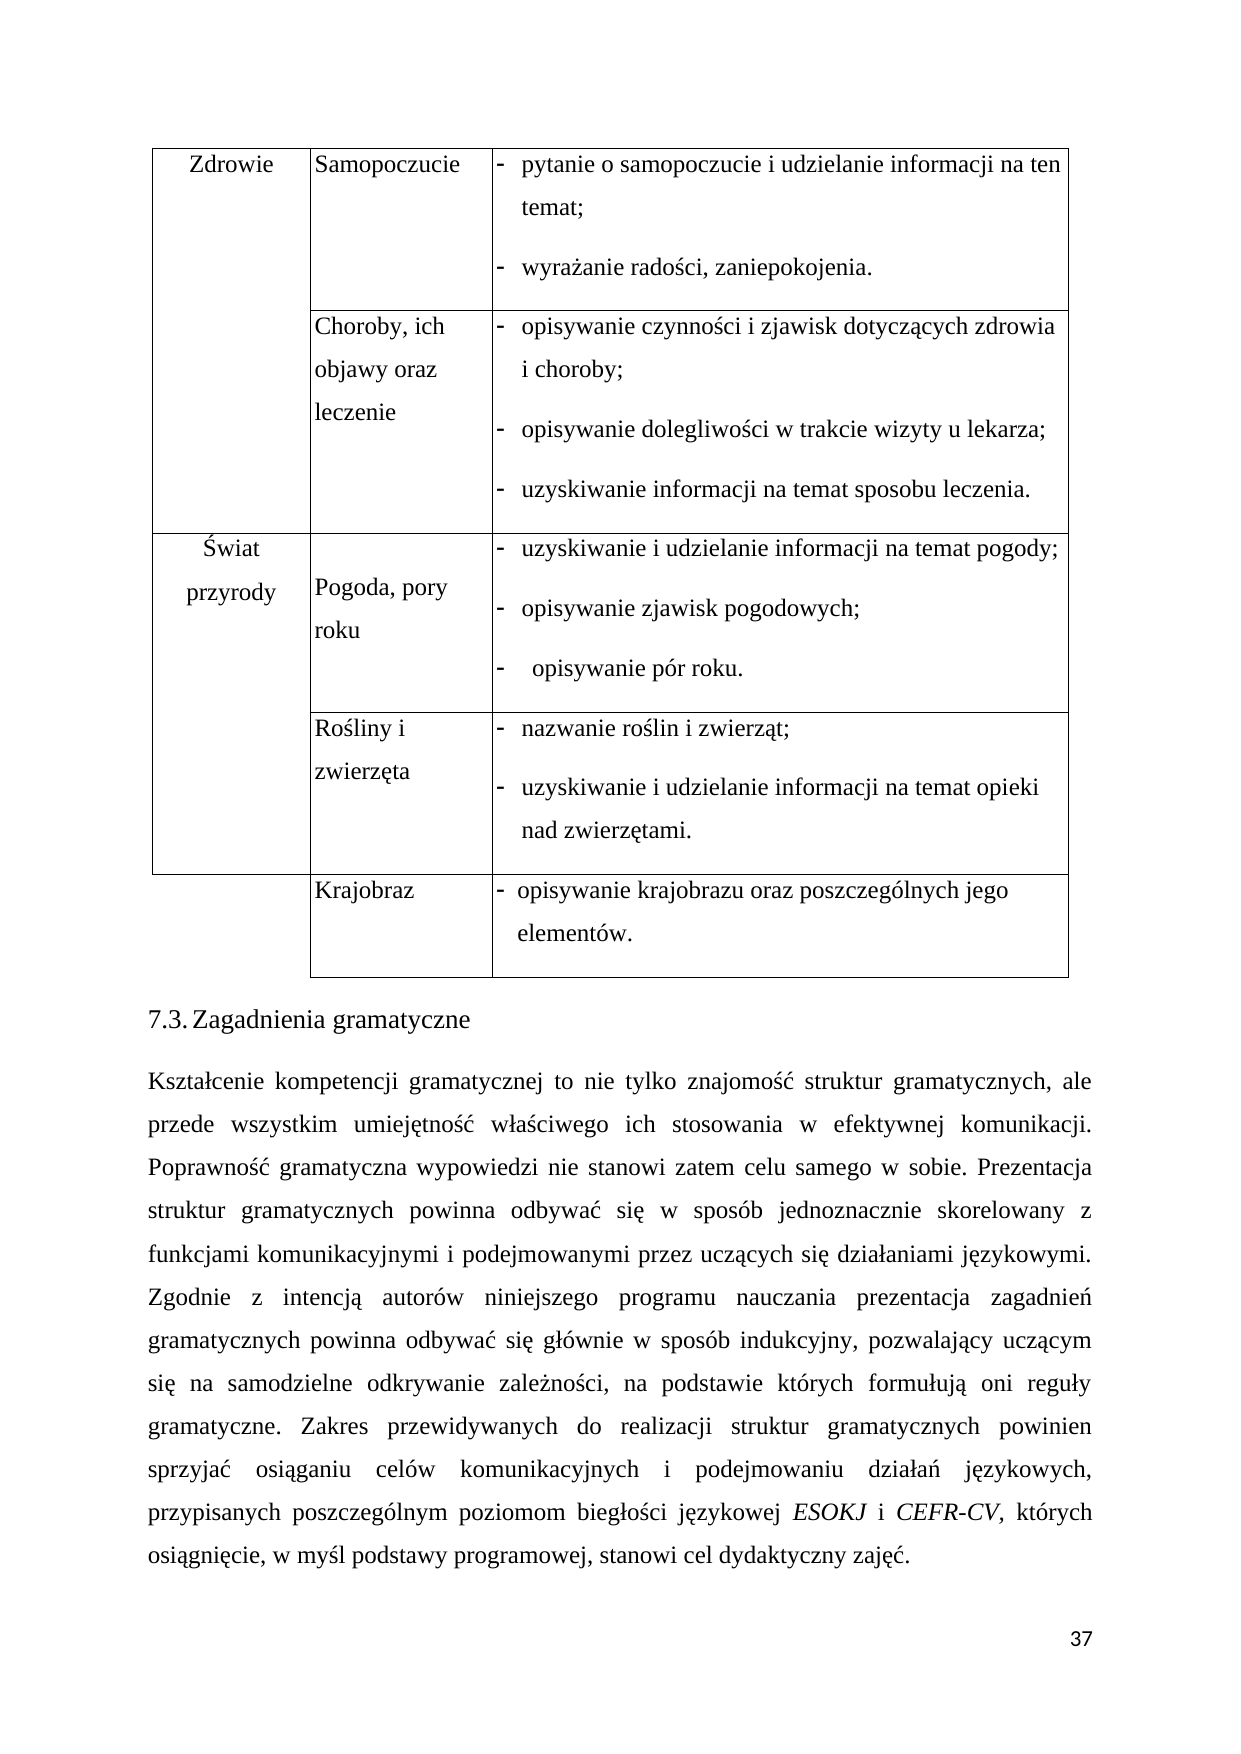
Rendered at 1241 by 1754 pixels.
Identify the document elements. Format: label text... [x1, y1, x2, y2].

table_cell pytanie o samopoczucie i udzielanie informacji na ten temat; wyrażanie radości, zaniepokojenia. [493, 149, 1068, 310]
text Kształcenie kompetencji gramatycznej to nie tylko znajomość struktur gramatycznych, ale przede wszystkim umiejętność właściwego ich stosowania w efektywnej komunikacji. Poprawność gramatyczna wypowiedzi nie stanowi zatem celu samego w sobie. Prezentacja struktur gramatycznych powinna odbywać się w sposób jednoznacznie skorelowany z funkcjami komunikacyjnymi i podejmowanymi przez uczących się działaniami językowymi. Zgodnie z intencją autorów niniejszego programu nauczania prezentacja zagadnień gramatycznych powinna odbywać się głównie w sposób indukcyjny, pozwalający uczącym się na samodzielne odkrywanie zależności, na podstawie których formułują oni reguły gramatyczne. Zakres przewidywanych do realizacji struktur gramatycznych powinien sprzyjać osiąganiu celów komunikacyjnych i podejmowaniu działań językowych, przypisanych poszczególnym poziomom biegłości językowej ESOKJ i CEFR-CV, których osiągnięcie, w myśl podstawy programowej, stanowi cel dydaktyczny zajęć. [148, 1066, 1093, 1569]
table_cell Pogoda, pory roku [311, 534, 492, 712]
table_cell Zdrowie [153, 149, 310, 532]
table_cell Krajobraz [311, 875, 492, 977]
table_cell uzyskiwanie i udzielanie informacji na temat pogody; opisywanie zjawisk pogodowych; opisywanie pór roku. [493, 534, 1068, 712]
table_cell nazwanie roślin i zwierząt; uzyskiwanie i udzielanie informacji na temat opieki nad zwierzętami. [493, 713, 1068, 874]
table_cell opisywanie krajobrazu oraz poszczególnych jego elementów. [493, 875, 1068, 977]
subtitle Zagadnienia gramatyczne [148, 1003, 1093, 1034]
table_cell Choroby, ich objawy oraz leczenie [311, 311, 492, 532]
table_cell Świat przyrody [153, 534, 310, 874]
table_cell Rośliny i zwierzęta [311, 713, 492, 874]
table_cell opisywanie czynności i zjawisk dotyczących zdrowia i choroby; opisywanie dolegliwości w trakcie wizyty u lekarza; uzyskiwanie informacji na temat sposobu leczenia. [493, 311, 1068, 532]
table_cell Samopoczucie [311, 149, 492, 310]
